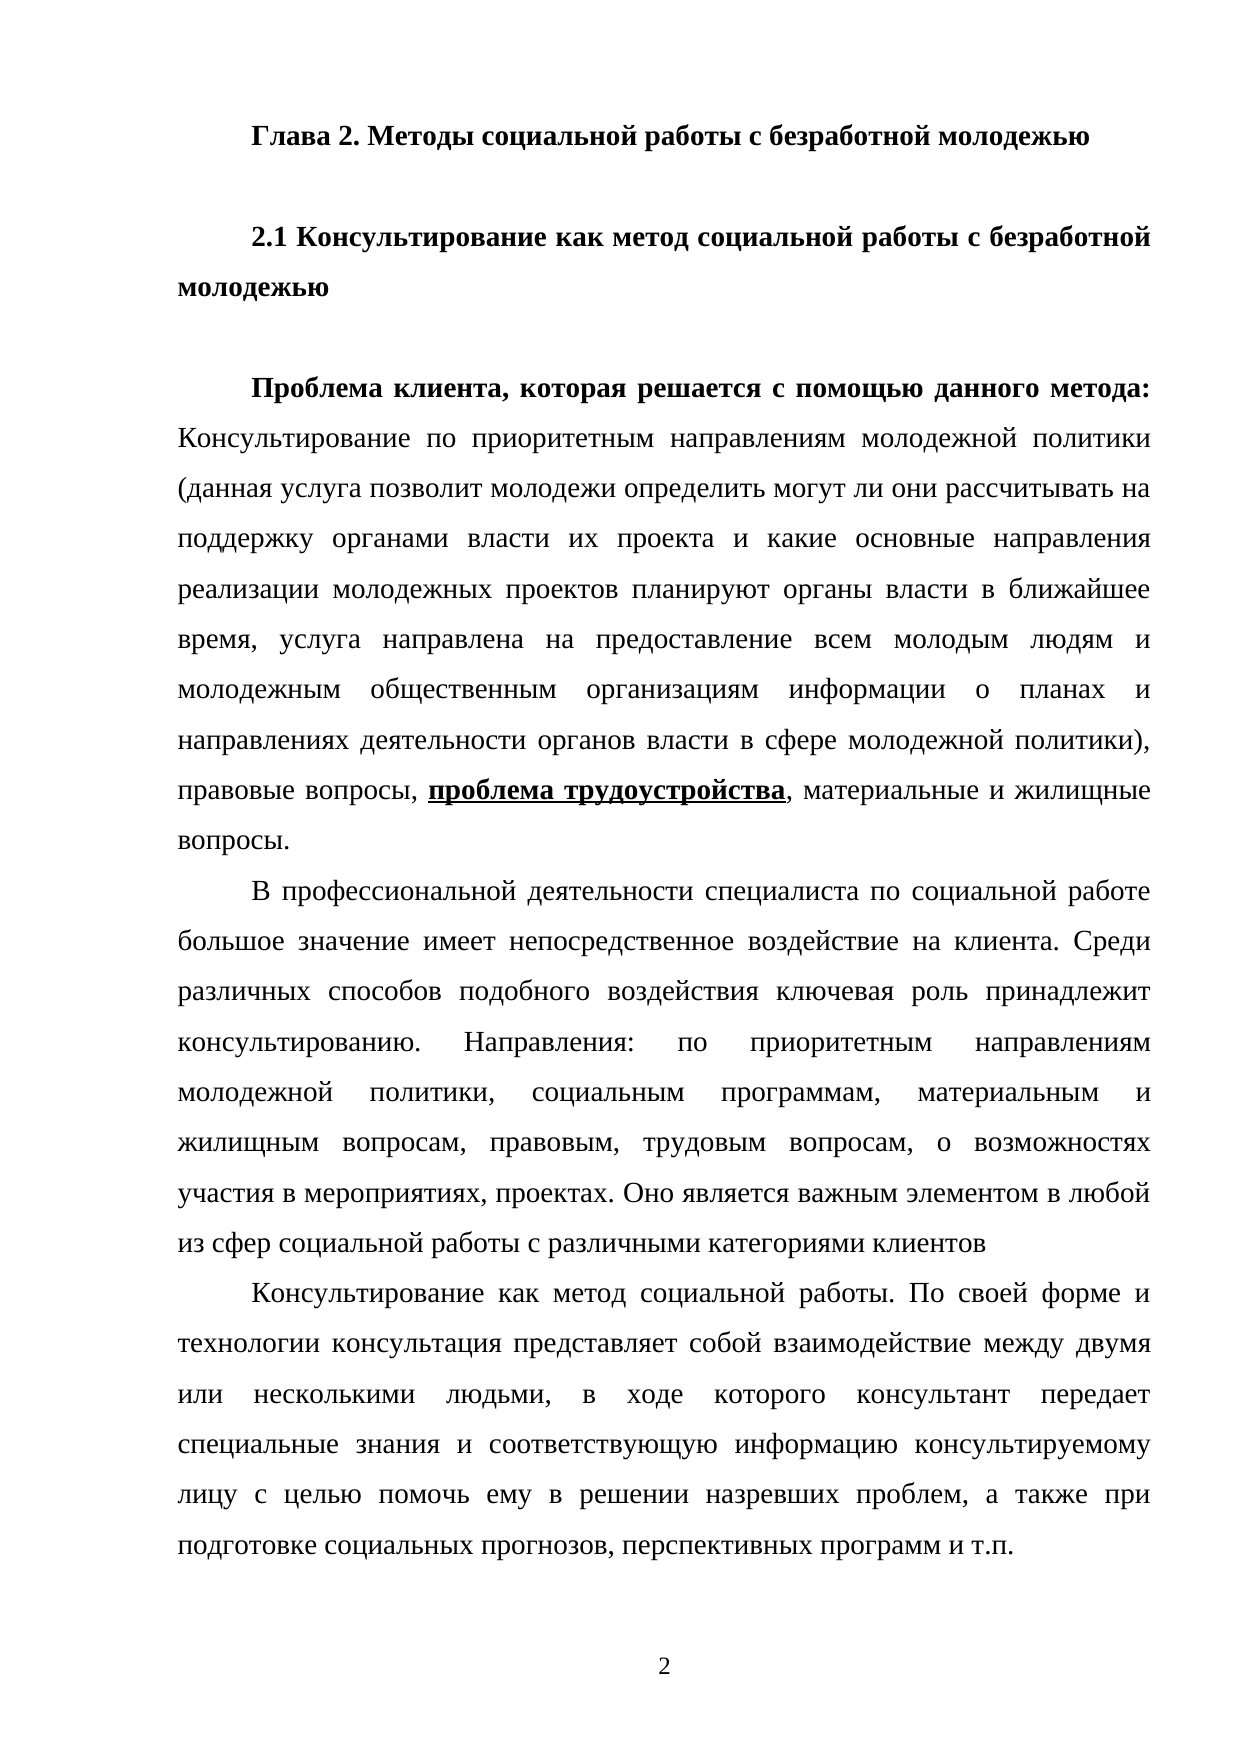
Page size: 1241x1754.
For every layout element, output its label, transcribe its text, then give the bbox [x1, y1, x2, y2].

text Глава 2. Методы социальной работы с безработной молодежью [177, 118, 1152, 152]
text Консультирование как метод социальной работы. По своей форме и технологии консультация представляет собой взаимодействие между двумя или несколькими людьми, в ходе которого консультант передает специальные знания и соответствующую информацию консультируемому лицу с целью помочь ему в решении назревших проблем, а также при подготовке социальных прогнозов, перспективных программ и т.п. [177, 1275, 1152, 1560]
text Проблема клиента, которая решается с помощью данного метода: Консультирование по приоритетным направлениям молодежной политики (данная услуга позволит молодежи определить могут ли они рассчитывать на поддержку органами власти их проекта и какие основные направления реализации молодежных проектов планируют органы власти в ближайшее время, услуга направлена на предоставление всем молодым людям и молодежным общественным организациям информации о планах и направлениях деятельности органов власти в сфере молодежной политики), правовые вопросы, проблема трудоустройства, материальные и жилищные вопросы. [177, 370, 1152, 856]
text В профессиональной деятельности специалиста по социальной работе большое значение имеет непосредственное воздействие на клиента. Среди различных способов подобного воздействия ключевая роль принадлежит консультированию. Направления: по приоритетным направлениям молодежной политики, социальным программам, материальным и жилищным вопросам, правовым, трудовым вопросам, о возможностях участия в мероприятиях, проектах. Оно является важным элементом в любой из сфер социальной работы с различными категориями клиентов [177, 873, 1152, 1258]
text 2.1 Консультирование как метод социальной работы с безработной молодежью [177, 219, 1152, 303]
